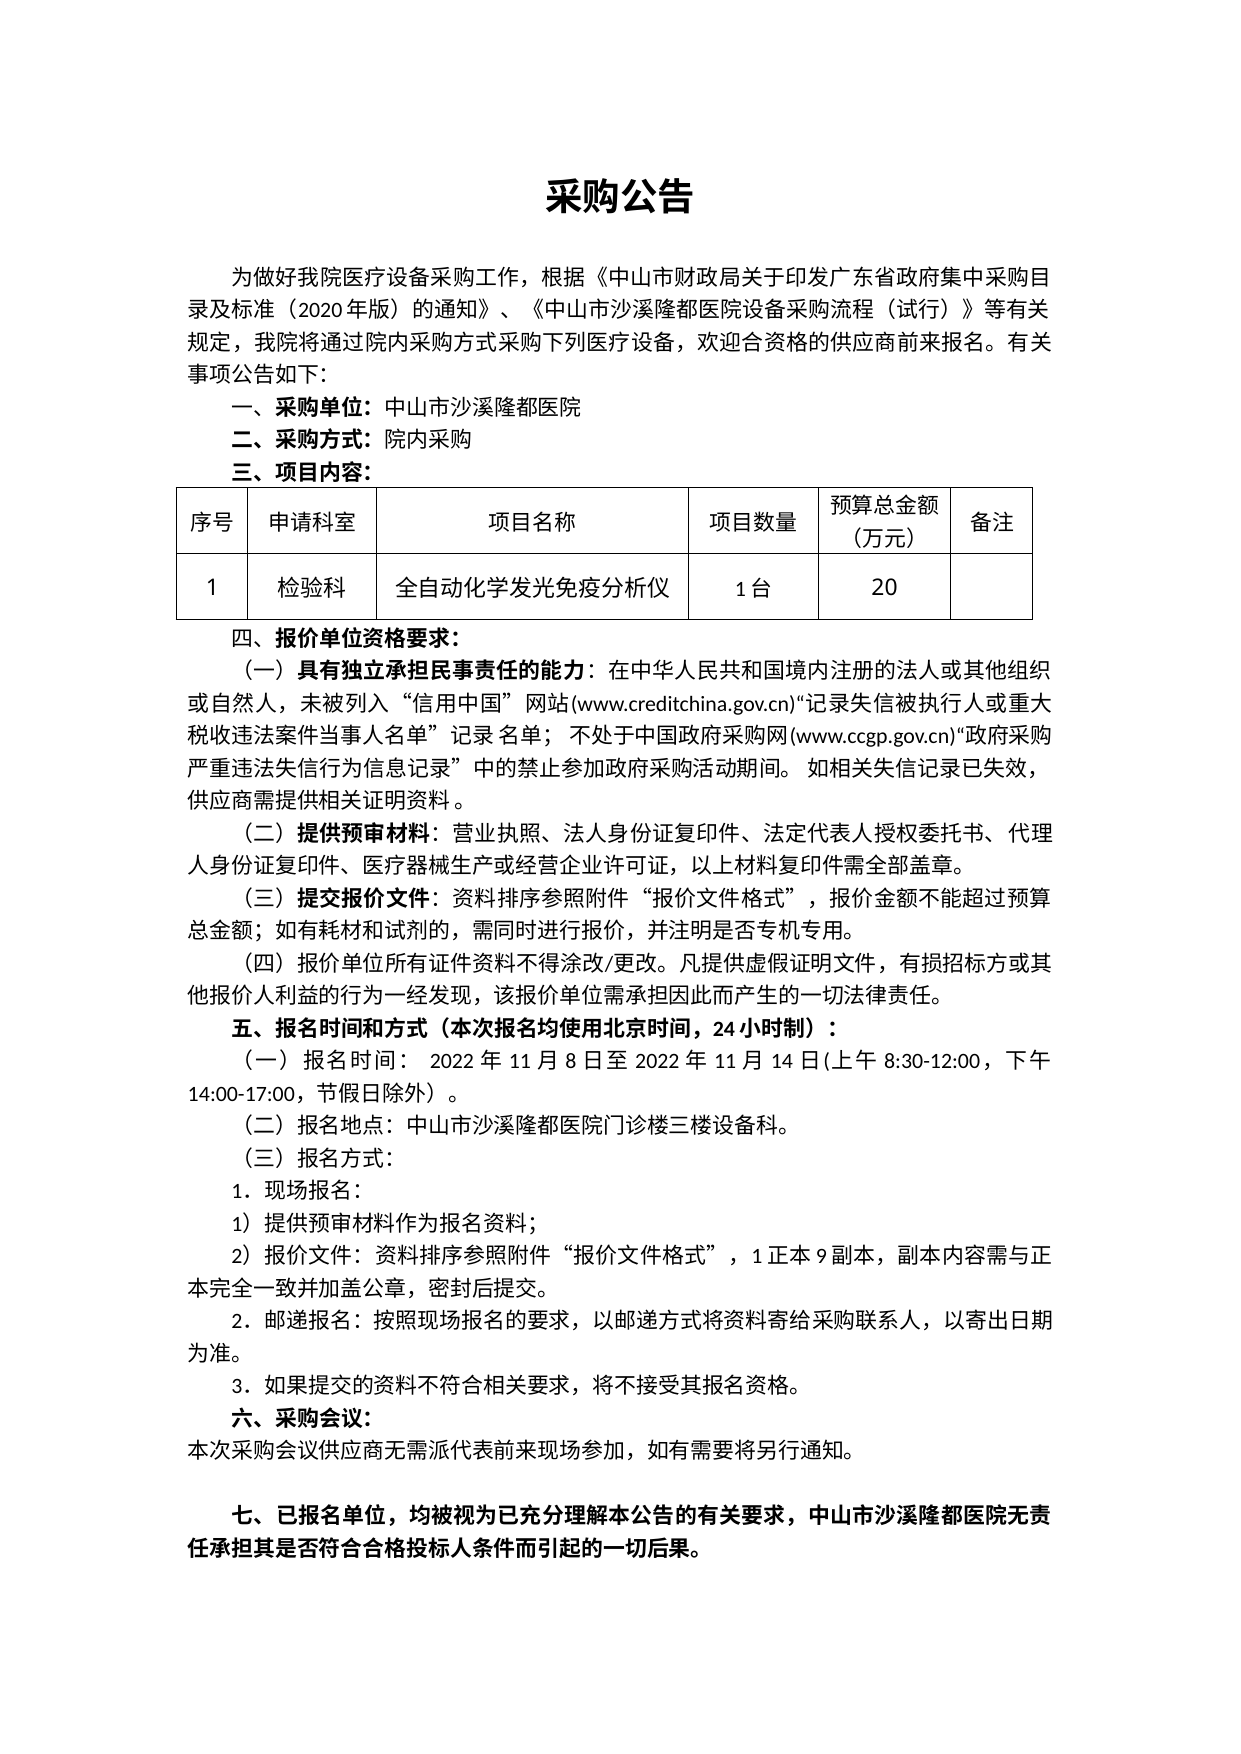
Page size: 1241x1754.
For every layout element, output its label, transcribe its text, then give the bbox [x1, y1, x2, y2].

table_cell [951, 554, 1032, 619]
table_cell 20 [819, 554, 950, 619]
text 采购公告 [187, 162, 1053, 227]
text （二）报名地点：中山市沙溪隆都医院门诊楼三楼设备科。 [187, 1108, 1053, 1140]
text （一）报名时间： 2022年11月8日至2022年11月14日(上午8:30-12:00，下午14:00-17:00，节假日除外）。 [187, 1043, 1053, 1108]
list 采购会议： [187, 1400, 1053, 1433]
list 提供预审材料：营业执照、法人身份证复印件、法定代表人授权委托书、代理人身份证复印件、医疗器械生产或经营企业许可证，以上材料复印件需全部盖章。 [187, 815, 1053, 880]
table_header 备注 [951, 488, 1032, 553]
list 报价单位资格要求： [187, 620, 1053, 653]
list 采购单位：中山市沙溪隆都医院 [187, 389, 1053, 422]
table_cell 1 [177, 554, 247, 619]
list 报价文件：资料排序参照附件“报价文件格式”，1正本9副本，副本内容需与正本完全一致并加盖公章，密封后提交。 [187, 1238, 1053, 1303]
list 如果提交的资料不符合相关要求，将不接受其报名资格。 [187, 1368, 1053, 1400]
table_cell 全自动化学发光免疫分析仪 [377, 554, 688, 619]
list 提交报价文件：资料排序参照附件“报价文件格式”，报价金额不能超过预算总金额；如有耗材和试剂的，需同时进行报价，并注明是否专机专用。 [187, 880, 1053, 945]
list 具有独立承担民事责任的能力：在中华人民共和国境内注册的法人或其他组织或自然人，未被列入“信用中国”网站(www.creditchina.gov.cn)“记录失信被执行人或重大税收违法案件当事人名单”记录 名单； 不处于中国政府采购网(www.ccgp.gov.cn)“政府采购严重违法失信行为信息记录”中的禁止参加政府采购活动期间。 如相关失信记录已失效， 供应商需提供相关证明资料 。 [187, 653, 1053, 815]
text 为做好我院医疗设备采购工作，根据《中山市财政局关于印发广东省政府集中采购目录及标准（2020年版）的通知》、《中山市沙溪隆都医院设备采购流程（试行）》等有关规定，我院将通过院内采购方式采购下列医疗设备，欢迎合资格的供应商前来报名。有关事项公告如下： [187, 259, 1053, 389]
table_header 序号 [177, 488, 247, 553]
table_header 预算总金额 （万元） [819, 488, 950, 553]
text （三）报名方式： [187, 1140, 1053, 1173]
list 报名时间和方式（本次报名均使用北京时间，24小时制）： [187, 1010, 1053, 1043]
list 报价单位所有证件资料不得涂改/更改。凡提供虚假证明文件，有损招标方或其他报价人利益的行为一经发现，该报价单位需承担因此而产生的一切法律责任。 [187, 945, 1053, 1010]
list 采购方式：院内采购 [187, 422, 1053, 454]
text 七、已报名单位，均被视为已充分理解本公告的有关要求，中山市沙溪隆都医院无责任承担其是否符合合格投标人条件而引起的一切后果。 [187, 1498, 1053, 1563]
list 提供预审材料作为报名资料； [187, 1205, 1053, 1238]
list 项目内容： [187, 454, 1053, 487]
table_header 项目名称 [377, 488, 688, 553]
list 邮递报名：按照现场报名的要求，以邮递方式将资料寄给采购联系人，以寄出日期为准。 [187, 1303, 1053, 1368]
list 本次采购会议供应商无需派代表前来现场参加，如有需要将另行通知。 [187, 1433, 1053, 1465]
table_cell 检验科 [248, 554, 376, 619]
table_cell 1台 [689, 554, 818, 619]
table_header 申请科室 [248, 488, 376, 553]
table_header 项目数量 [689, 488, 818, 553]
list 现场报名： [187, 1173, 1053, 1205]
